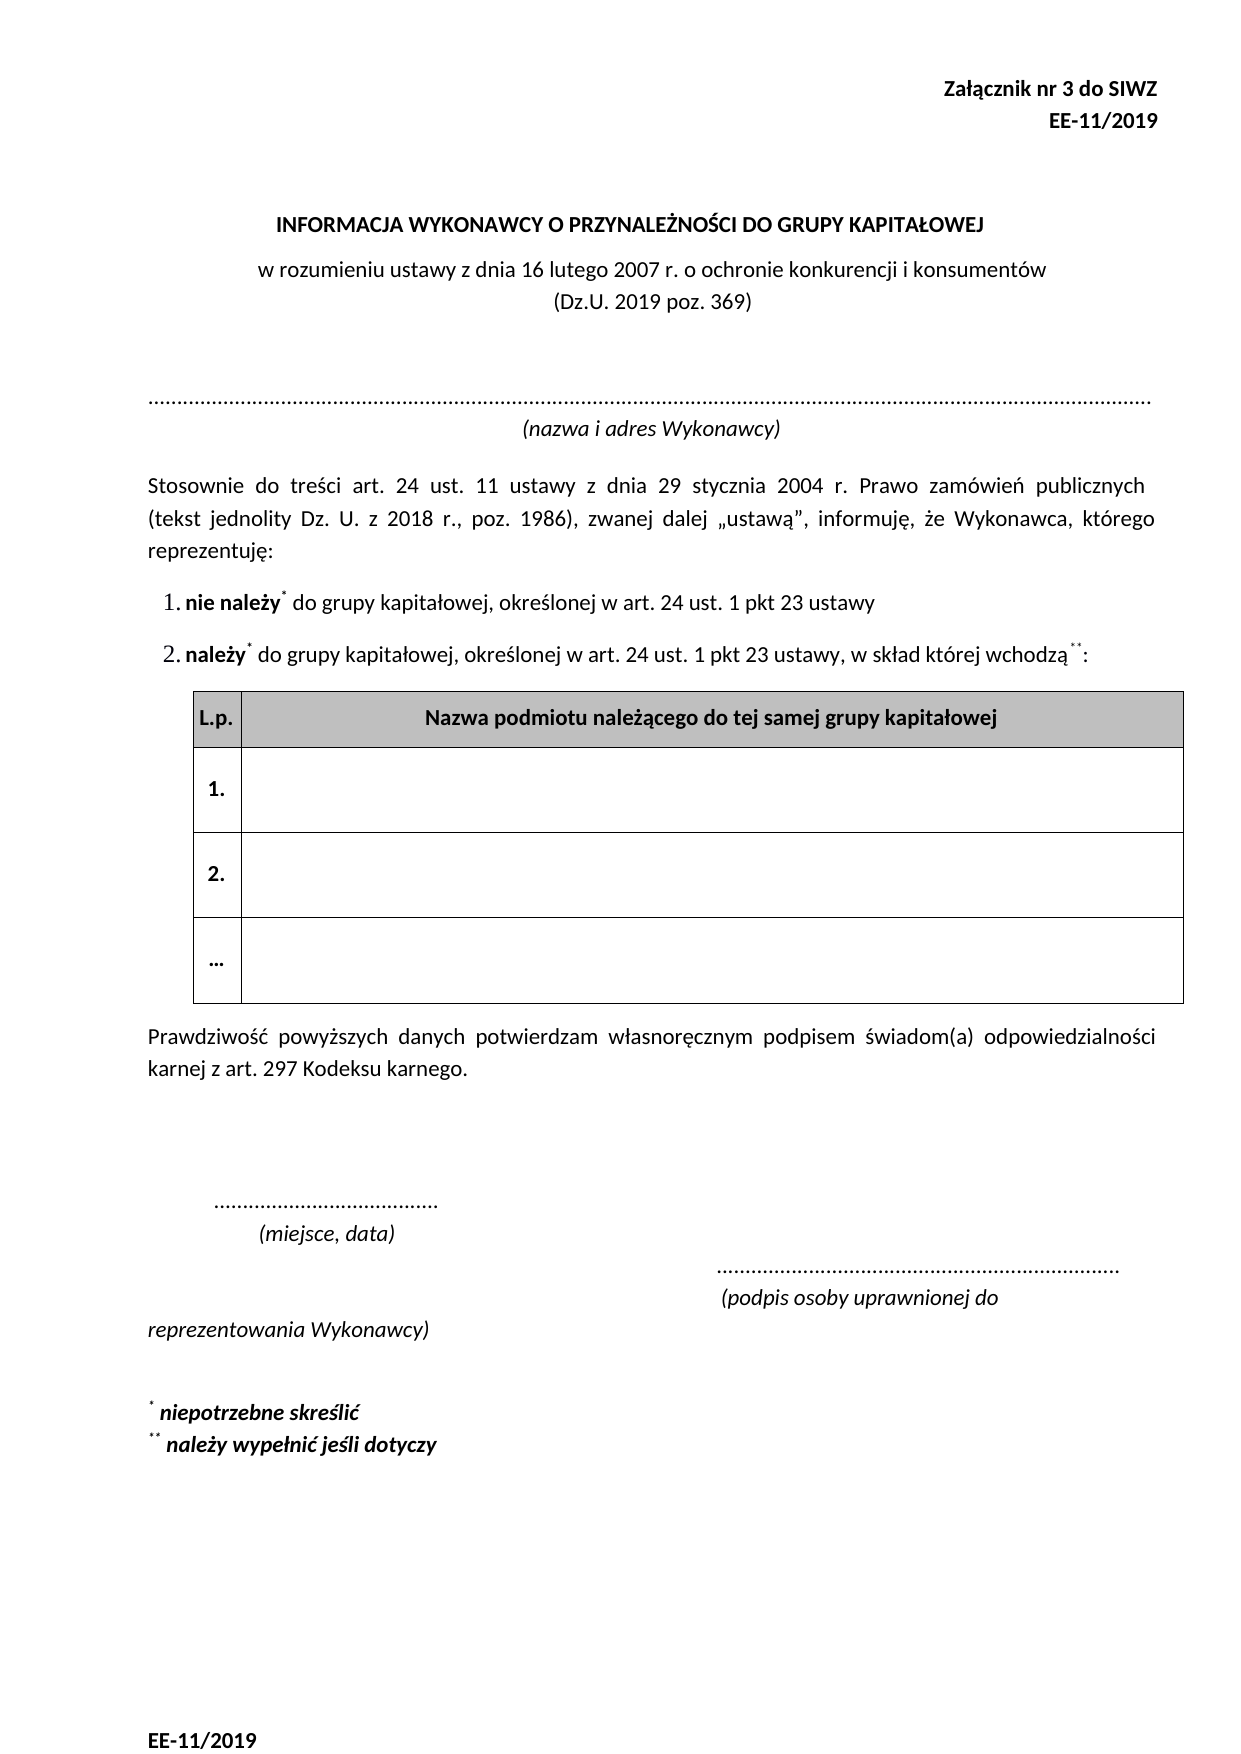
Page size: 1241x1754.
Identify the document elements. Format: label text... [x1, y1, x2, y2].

text ** należy wypełnić jeśli dotyczy [148, 1430, 1157, 1458]
text EE-11/2019 [148, 106, 1158, 134]
text .............................................................................................................................................................................. [148, 382, 1157, 410]
text w rozumieniu ustawy z dnia 16 lutego 2007 r. o ochronie konkurencji i konsumentów [148, 255, 1157, 283]
table_cell [242, 918, 1183, 1002]
table_cell 2. [194, 833, 241, 917]
table_cell 1. [194, 748, 241, 832]
text Stosownie do treści art. 24 ust. 11 ustawy z dnia 29 stycznia 2004 r. Prawo zamówień publicznych (tekst jednolity Dz. U. z 2018 r., poz. 1986), zwanej dalej „ustawą”, informuję, że Wykonawca, którego reprezentuję: [148, 471, 1157, 564]
text Prawdziwość powyższych danych potwierdzam własnoręcznym podpisem świadom(a) odpowiedzialności karnej z art. 297 Kodeksu karnego. [148, 1022, 1157, 1082]
table_cell [242, 833, 1183, 917]
text (Dz.U. 2019 poz. 369) [148, 287, 1157, 315]
text (miejsce, data) [148, 1219, 508, 1247]
table_header L.p. [194, 692, 241, 747]
table_cell … [194, 918, 241, 1002]
subtitle INFORMACJA WYKONAWCY O PRZYNALEŻNOŚCI DO GRUPY KAPITAŁOWEJ [103, 211, 1157, 238]
text (nazwa i adres Wykonawcy) [148, 414, 1157, 442]
text ....................................... [148, 1187, 508, 1215]
text ...................................................................... [679, 1251, 1157, 1279]
text Załącznik nr 3 do SIWZ [898, 74, 1157, 102]
text * niepotrzebne skreślić [148, 1398, 1157, 1426]
list nie należy* do grupy kapitałowej, określonej w art. 24 ust. 1 pkt 23 ustawy [163, 587, 1157, 616]
table_cell [242, 748, 1183, 832]
list należy* do grupy kapitałowej, określonej w art. 24 ust. 1 pkt 23 ustawy, w skład której wchodzą**: [163, 639, 1157, 668]
table_header Nazwa podmiotu należącego do tej samej grupy kapitałowej [242, 692, 1183, 747]
text (podpis osoby uprawnionej do reprezentowania Wykonawcy) [148, 1283, 1157, 1343]
